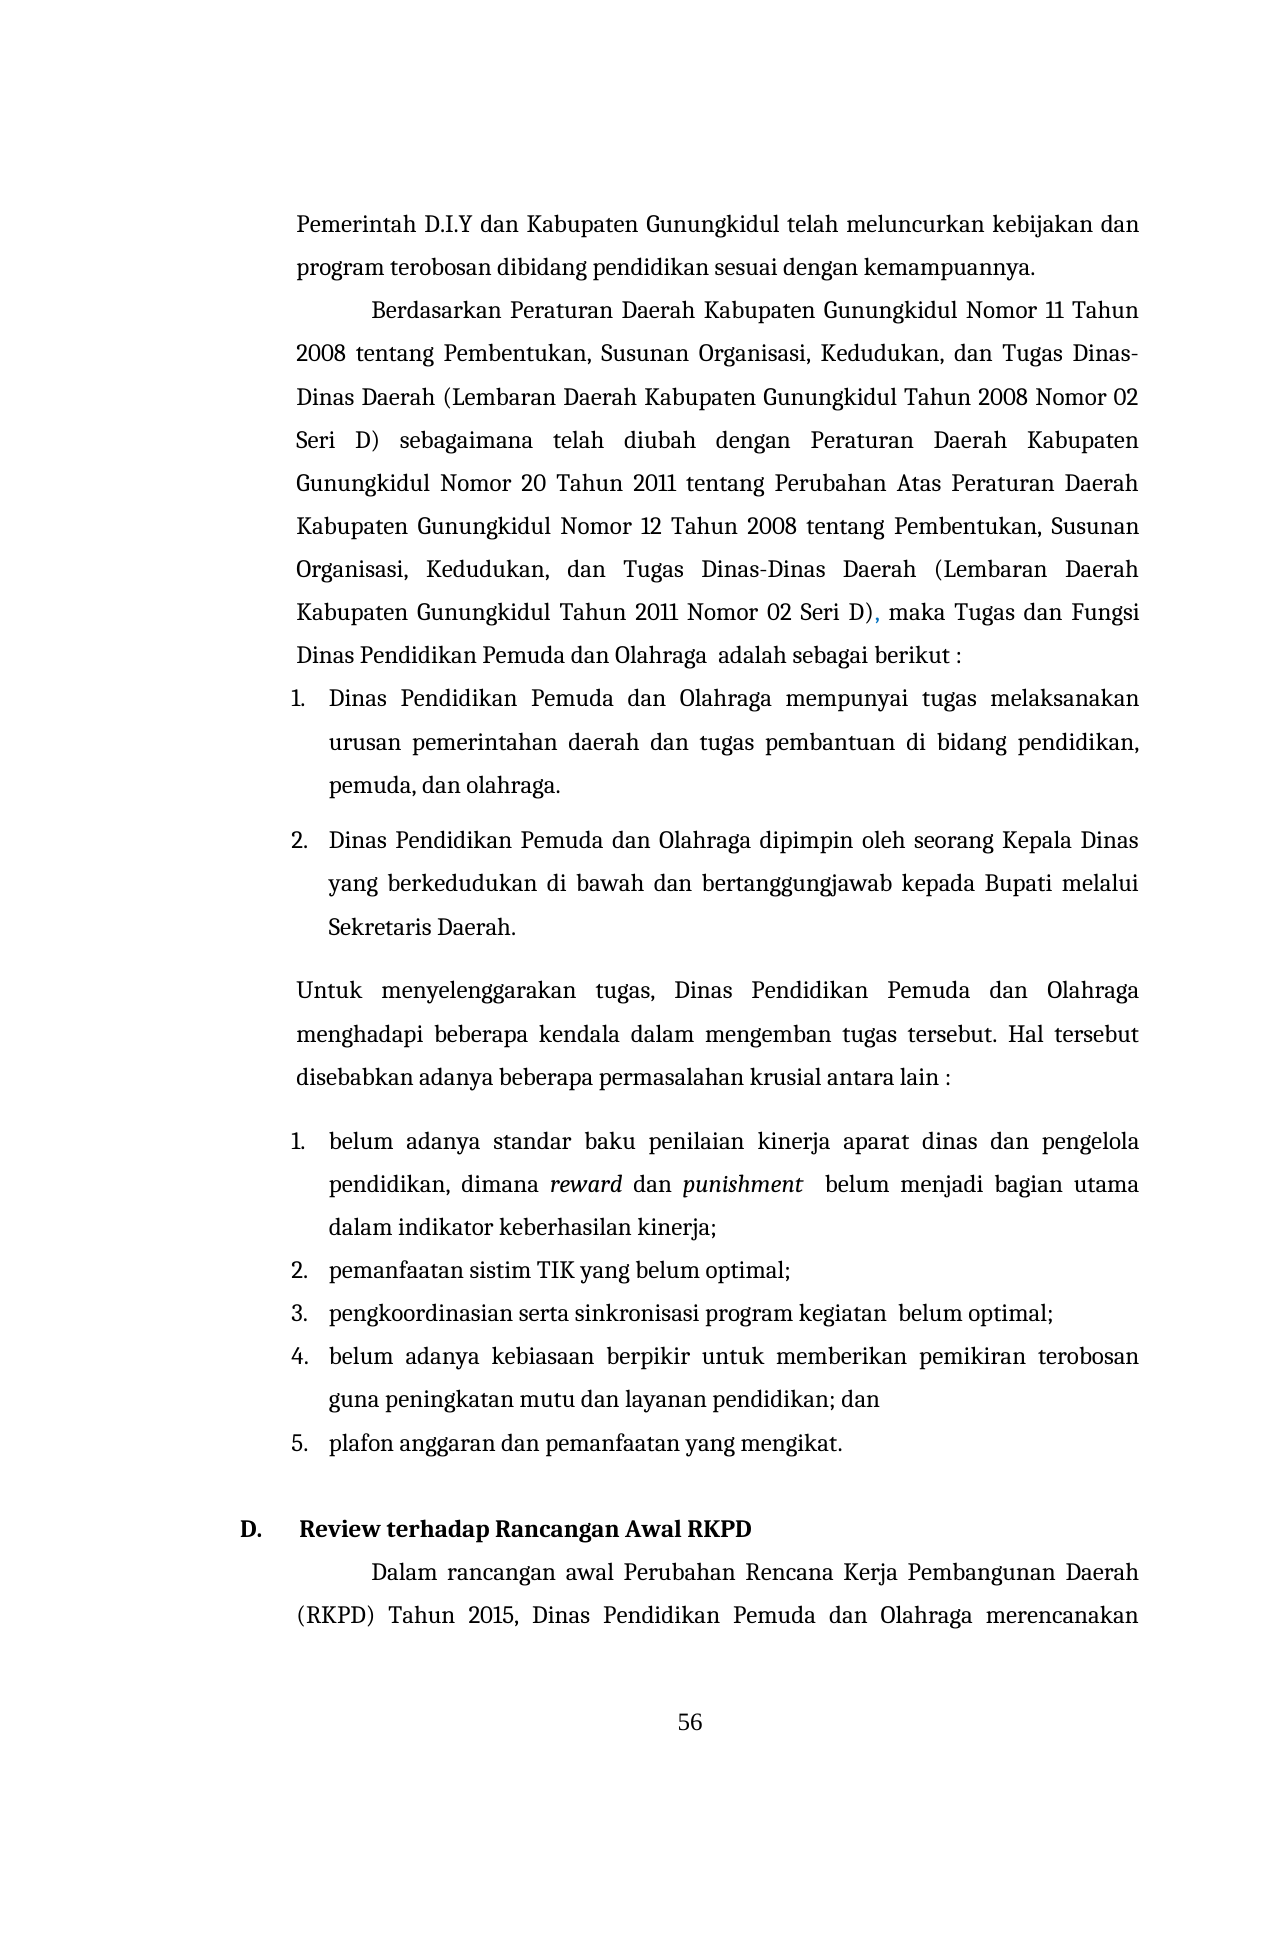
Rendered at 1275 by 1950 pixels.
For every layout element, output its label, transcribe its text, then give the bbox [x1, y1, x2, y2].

list plafon anggaran dan pemanfaatan yang mengikat. [291, 1428, 1140, 1457]
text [296, 210, 1140, 282]
list pemanfaatan sistim TIK yang belum optimal; [291, 1256, 1140, 1285]
list pengkoordinasian serta sinkronisasi program kegiatan belum optimal; [291, 1299, 1140, 1328]
list Dinas Pendidikan Pemuda dan Olahraga dipimpin oleh seorang Kepala Dinas yang berkedudukan di bawah dan bertanggungjawab kepada Bupati melalui Sekretaris Daerah. [291, 826, 1140, 941]
text Untuk menyelenggarakan tugas, Dinas Pendidikan Pemuda dan Olahraga menghadapi beberapa kendala dalam mengemban tugas tersebut. Hal tersebut disebabkan adanya beberapa permasalahan krusial antara lain : [296, 976, 1140, 1091]
list belum adanya standar baku penilaian kinerja aparat dinas dan pengelola pendidikan, dimana reward dan punishment belum menjadi bagian utama dalam indikator keberhasilan kinerja; [291, 1127, 1140, 1242]
list belum adanya kebiasaan berpikir untuk memberikan pemikiran terobosan guna peningkatan mutu dan layanan pendidikan; dan [291, 1342, 1140, 1414]
text D. Review terhadap Rancangan Awal RKPD [240, 1515, 1140, 1543]
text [296, 1558, 1140, 1630]
list Dinas Pendidikan Pemuda dan Olahraga mempunyai tugas melaksanakan urusan pemerintahan daerah dan tugas pembantuan di bidang pendidikan, pemuda, dan olahraga. [291, 684, 1140, 799]
text Berdasarkan Peraturan Daerah Kabupaten Gunungkidul Nomor 11 Tahun 2008 tentang Pembentukan, Susunan Organisasi, Kedudukan, dan Tugas Dinas-Dinas Daerah (Lembaran Daerah Kabupaten Gunungkidul Tahun 2008 Nomor 02 Seri D) sebagaimana telah diubah dengan Peraturan Daerah Kabupaten Gunungkidul Nomor 20 Tahun 2011 tentang Perubahan Atas Peraturan Daerah Kabupaten Gunungkidul Nomor 12 Tahun 2008 tentang Pembentukan, Susunan Organisasi, Kedudukan, dan Tugas Dinas-Dinas Daerah (Lembaran Daerah Kabupaten Gunungkidul Tahun 2011 Nomor 02 Seri D), maka Tugas dan Fungsi Dinas Pendidikan Pemuda dan Olahraga adalah sebagai berikut : [296, 296, 1140, 670]
